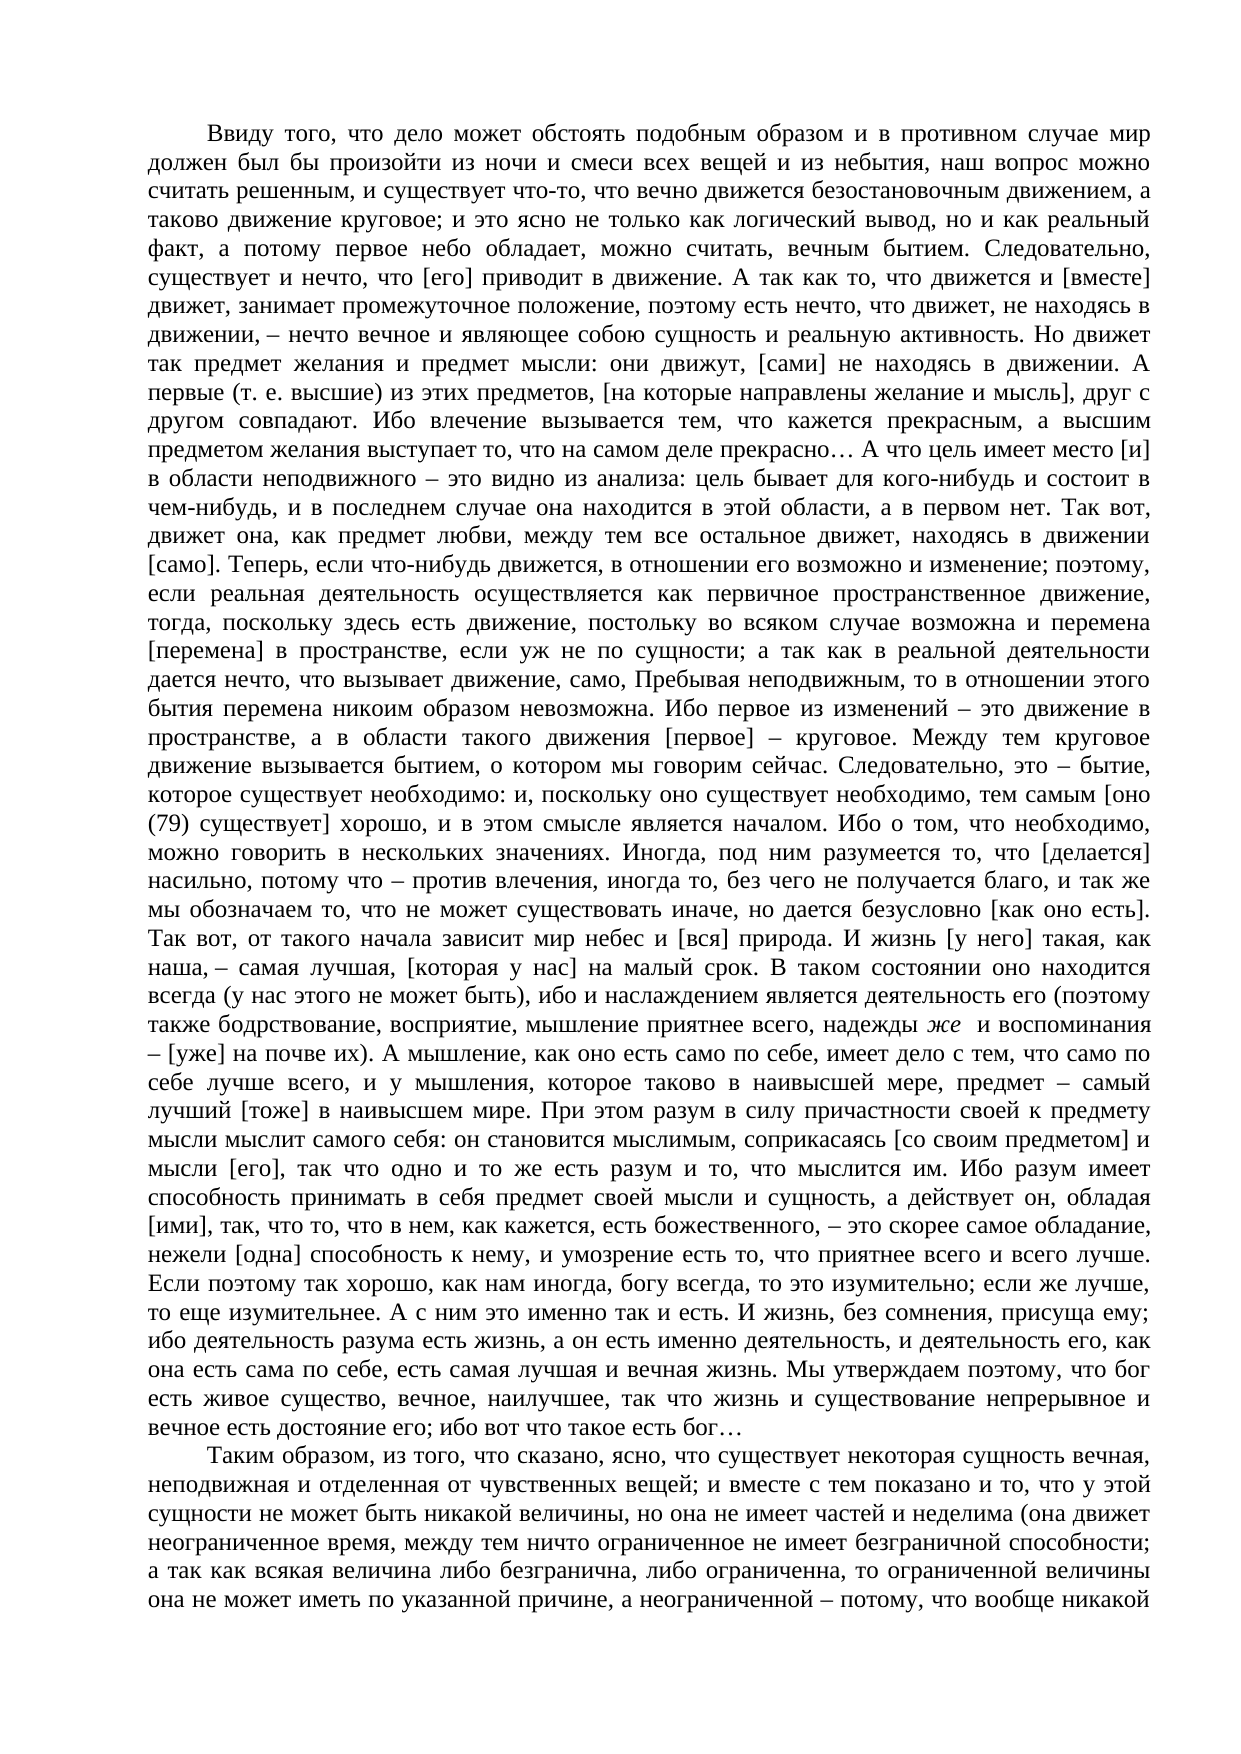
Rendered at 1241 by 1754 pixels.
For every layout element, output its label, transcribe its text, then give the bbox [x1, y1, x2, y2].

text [148, 1441, 1152, 1613]
text Ввиду того, что дело может обстоять подобным образом и в противном случае мир должен был бы произойти из ночи и смеси всех вещей и из небытия, наш вопрос можно считать решенным, и существует что-то, что вечно движется безостановочным движением, а таково движение круговое; и это ясно не только как логический вывод, но и как реальный факт, а потому первое небо обладает, можно считать, вечным бытием. Следовательно, существует и нечто, что [его] приводит в движение. А так как то, что движется и [вместе] движет, занимает промежуточное положение, поэтому есть нечто, что движет, не находясь в движении, – нечто вечное и являющее собою сущность и реальную активность. Но движет так предмет желания и предмет мысли: они движут, [сами] не находясь в движении. А первые (т. е. высшие) из этих предметов, [на которые направлены желание и мысль], друг с другом совпадают. Ибо влечение вызывается тем, что кажется прекрасным, а высшим предметом желания выступает то, что на самом деле прекрасно… А что цель имеет место [и] в области неподвижного – это видно из анализа: цель бывает для кого-нибудь и состоит в чем-нибудь, и в последнем случае она находится в этой области, а в первом нет. Так вот, движет она, как предмет любви, между тем все остальное движет, находясь в движении [само]. Теперь, если что-нибудь движется, в отношении его возможно и изменение; поэтому, если реальная деятельность осуществляется как первичное пространственное движение, тогда, поскольку здесь есть движение, постольку во всяком случае возможна и перемена [перемена] в пространстве, если уж не по сущности; а так как в реальной деятельности дается нечто, что вызывает движение, само, Пребывая неподвижным, то в отношении этого бытия перемена никоим образом невозможна. Ибо первое из изменений – это движение в пространстве, а в области такого движения [первое] – круговое. Между тем круговое движение вызывается бытием, о котором мы говорим сейчас. Следовательно, это – бытие, которое существует необходимо: и, поскольку оно существует необходимо, тем самым [оно (79) существует] хорошо, и в этом смысле является началом. Ибо о том, что необходимо, можно говорить в нескольких значениях. Иногда, под ним разумеется то, что [делается] насильно, потому что – против влечения, иногда то, без чего не получается благо, и так же мы обозначаем то, что не может существовать иначе, но дается безусловно [как оно есть]. Так вот, от такого начала зависит мир небес и [вся] природа. И жизнь [у него] такая, как наша, – самая лучшая, [которая у нас] на малый срок. В таком состоянии оно находится всегда (у нас этого не может быть), ибо и наслаждением является деятельность его (поэтому также бодрствование, восприятие, мышление приятнее всего, надежды же и воспоминания – [уже] на почве их). А мышление, как оно есть само по себе, имеет дело с тем, что само по себе лучше всего, и у мышления, которое таково в наивысшей мере, предмет – самый лучший [тоже] в наивысшем мире. При этом разум в силу причастности своей к предмету мысли мыслит самого себя: он становится мыслимым, соприкасаясь [со своим предметом] и мысли [его], так что одно и то же есть разум и то, что мыслится им. Ибо разум имеет способность принимать в себя предмет своей мысли и сущность, а действует он, обладая [ими], так, что то, что в нем, как кажется, есть божественного, – это скорее самое обладание, нежели [одна] способность к нему, и умозрение есть то, что приятнее всего и всего лучше. Если поэтому так хорошо, как нам иногда, богу всегда, то это изумительно; если же лучше, то еще изумительнее. А с ним это именно так и есть. И жизнь, без сомнения, присуща ему; ибо деятельность разума есть жизнь, а он есть именно деятельность, и деятельность его, как она есть сама по себе, есть самая лучшая и вечная жизнь. Мы утверждаем поэтому, что бог есть живое существо, вечное, наилучшее, так что жизнь и существование непрерывное и вечное есть достояние его; ибо вот что такое есть бог… [148, 118, 1152, 1441]
